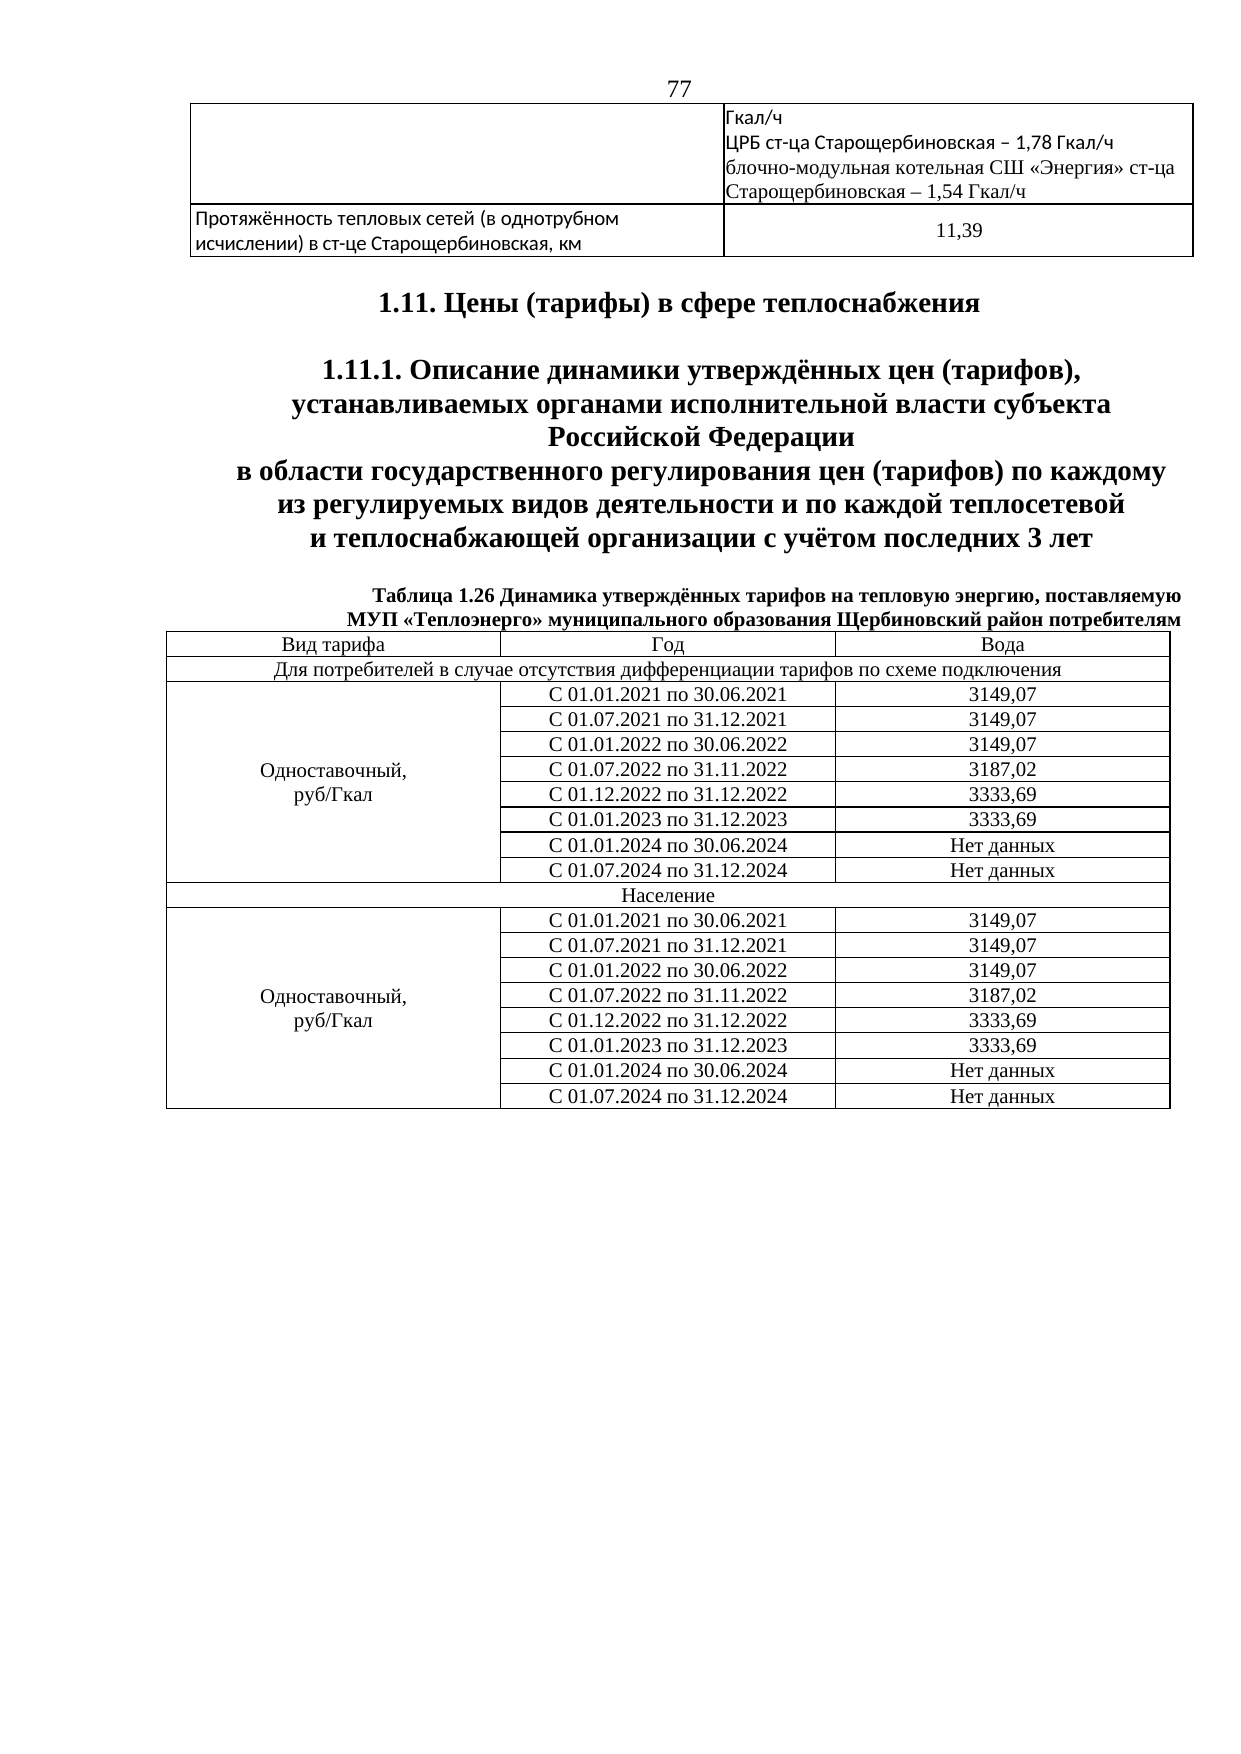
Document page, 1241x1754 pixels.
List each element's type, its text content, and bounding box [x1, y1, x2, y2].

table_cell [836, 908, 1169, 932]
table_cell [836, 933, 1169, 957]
list и теплоснабжающей организации с учётом последних 3 лет [222, 520, 1181, 554]
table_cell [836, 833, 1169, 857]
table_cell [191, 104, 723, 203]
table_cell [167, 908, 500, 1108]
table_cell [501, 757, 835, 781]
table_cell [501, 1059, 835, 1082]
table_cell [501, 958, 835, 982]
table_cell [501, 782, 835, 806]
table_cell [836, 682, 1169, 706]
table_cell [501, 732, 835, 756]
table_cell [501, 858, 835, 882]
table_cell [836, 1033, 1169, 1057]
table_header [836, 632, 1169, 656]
list в области государственного регулирования цен (тарифов) по каждому из регулируемых видов деятельности и по каждой теплосетевой [222, 453, 1181, 520]
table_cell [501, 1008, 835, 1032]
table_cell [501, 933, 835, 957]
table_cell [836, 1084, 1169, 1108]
text Таблица 1.26 Динамика утверждённых тарифов на тепловую энергию, поставляемую [177, 582, 1181, 607]
list 1.11.1. Описание динамики утверждённых цен (тарифов), устанавливаемых органами исполнительной власти субъекта Российской Федерации [222, 352, 1181, 453]
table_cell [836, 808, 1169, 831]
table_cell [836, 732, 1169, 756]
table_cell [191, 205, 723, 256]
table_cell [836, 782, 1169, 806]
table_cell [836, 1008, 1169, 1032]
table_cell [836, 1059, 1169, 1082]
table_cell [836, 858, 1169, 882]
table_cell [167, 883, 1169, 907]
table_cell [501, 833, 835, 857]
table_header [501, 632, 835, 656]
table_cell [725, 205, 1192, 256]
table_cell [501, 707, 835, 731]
list 1.11. Цены (тарифы) в сфере теплоснабжения [177, 285, 1181, 319]
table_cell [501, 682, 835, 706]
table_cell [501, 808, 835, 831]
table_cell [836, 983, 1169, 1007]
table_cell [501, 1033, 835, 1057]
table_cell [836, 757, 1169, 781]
text МУП «Теплоэнерго» муниципального образования Щербиновский район потребителям [177, 607, 1181, 631]
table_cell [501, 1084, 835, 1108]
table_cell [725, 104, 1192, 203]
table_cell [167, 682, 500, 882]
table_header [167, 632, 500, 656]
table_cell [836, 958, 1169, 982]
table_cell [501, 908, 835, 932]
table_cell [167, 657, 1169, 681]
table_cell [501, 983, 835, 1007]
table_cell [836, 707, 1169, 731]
